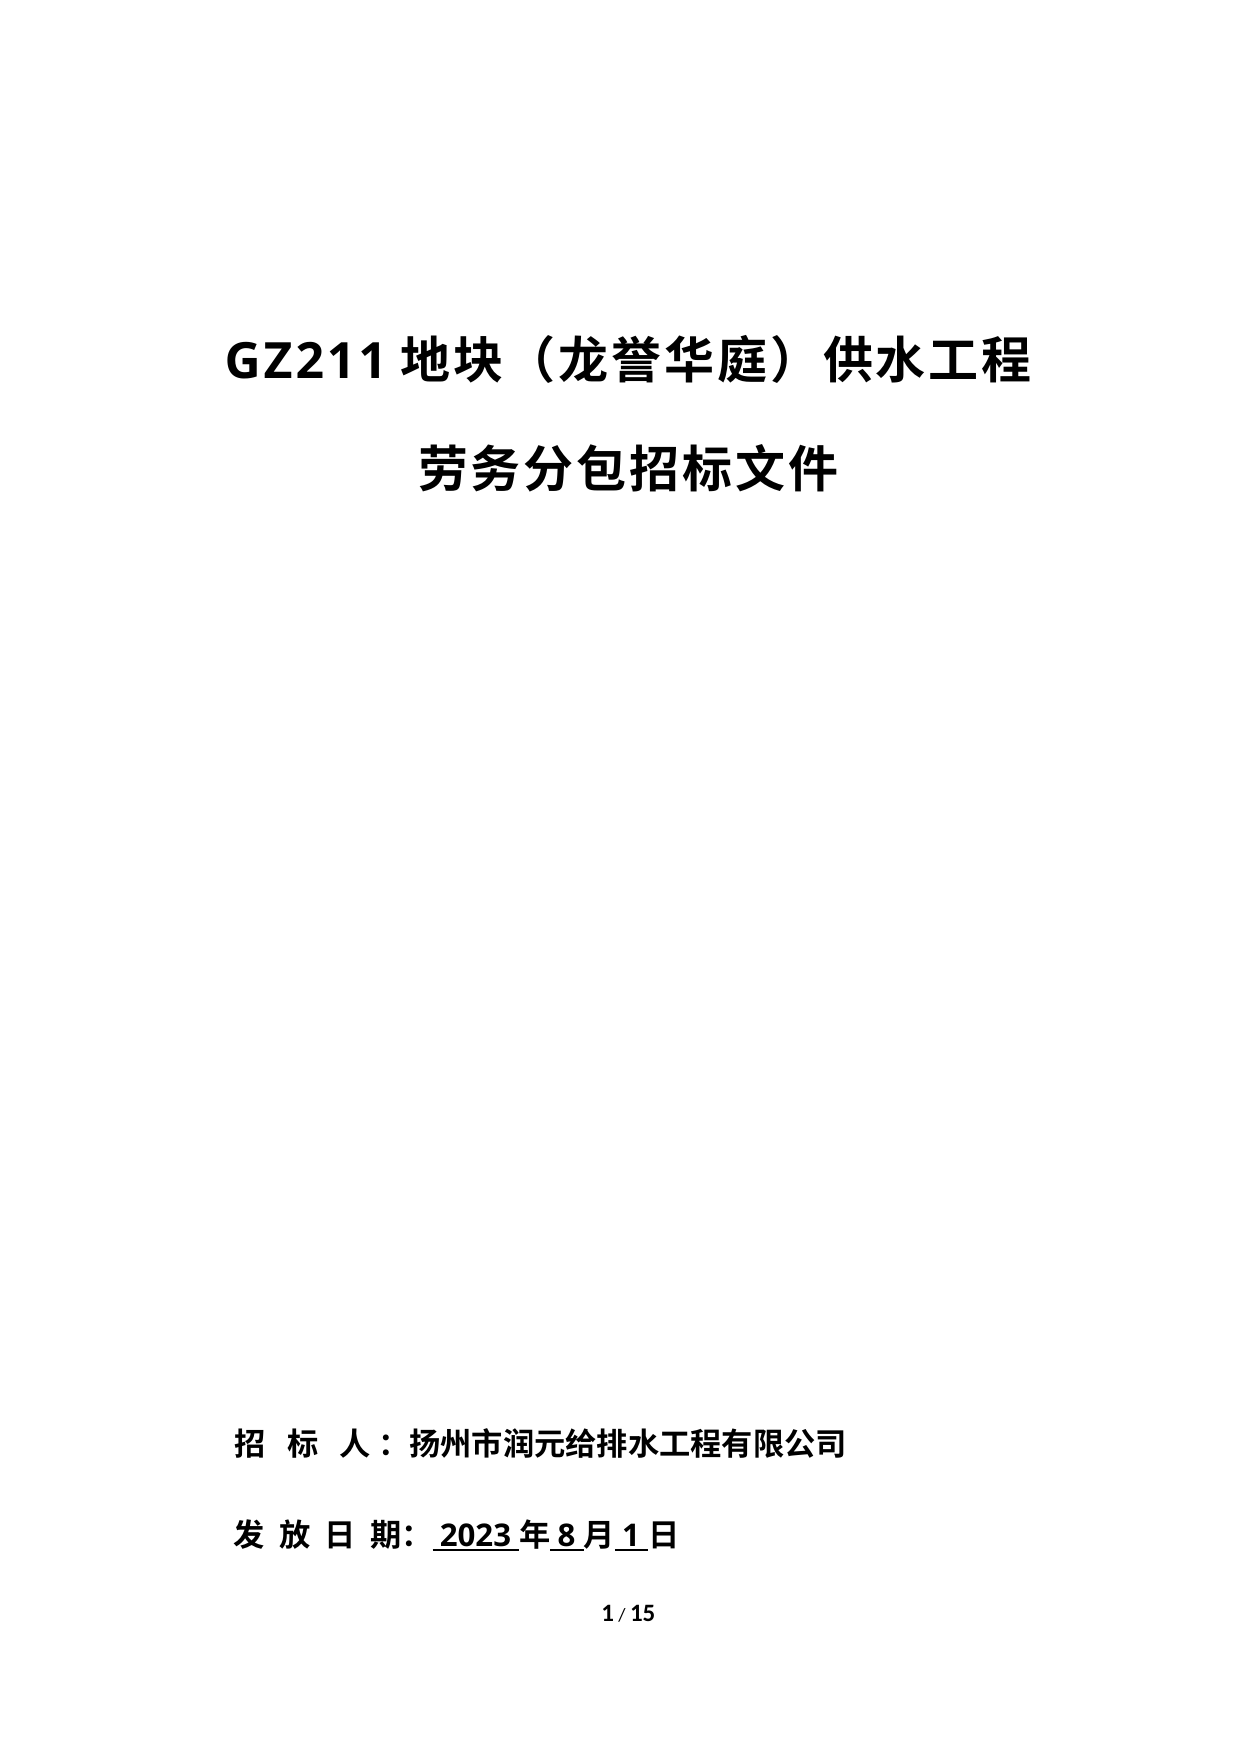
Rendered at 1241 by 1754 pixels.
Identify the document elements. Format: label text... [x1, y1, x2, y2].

text 劳务分包招标文件 [125, 429, 1131, 502]
text 招 标 人 ：扬州市润元给排水工程有限公司 [125, 1419, 1131, 1465]
text GZ211地块（龙誉华庭）供水工程 [125, 320, 1131, 393]
text 发 放 日 期： 2023 年 8 月 1 日 [125, 1510, 1131, 1555]
